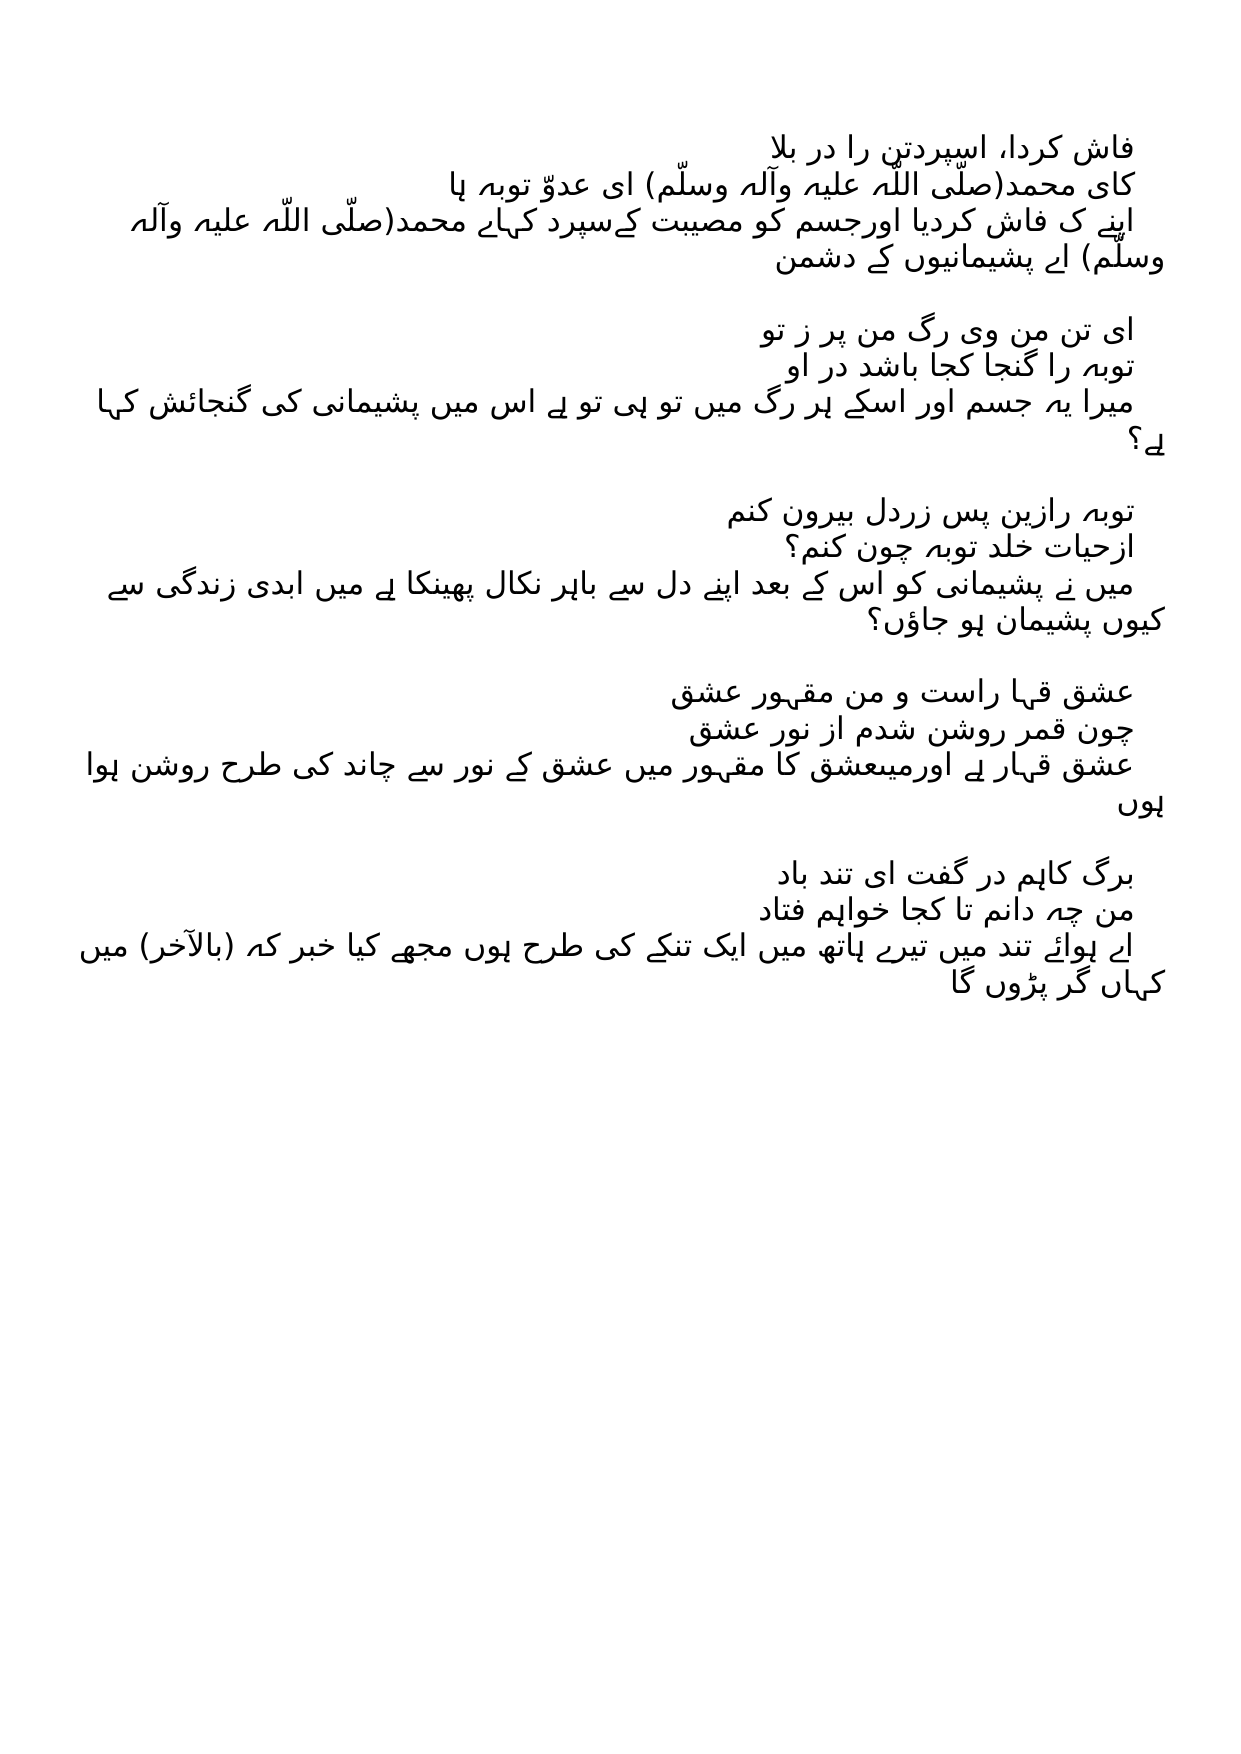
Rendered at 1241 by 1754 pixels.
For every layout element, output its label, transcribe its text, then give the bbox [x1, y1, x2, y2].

text ای تن من وی رگ من پر ز تو [75, 311, 1165, 347]
text اپنے ک فاش کردیا اورجسم کو مصیبت کےسپرد کہاے محمد(صلّی اللّہ علیہ وآلہ وسلّم) اے پشیمانیوں کے دشمن [75, 202, 1165, 275]
text من چہ دانم تا کجا خواہم فتاد [75, 891, 1165, 928]
text فاش کردا، اسپردتن را در بلا [75, 130, 1165, 166]
text توبہ رازین پس زردل بیرون کنم [75, 492, 1165, 529]
text عشق قہا راست و من مقہور عشق [75, 674, 1165, 710]
text میں نے پشیمانی کو اس کے بعد اپنے دل سے باہر نکال پھینکا ہے میں ابدی زندگی سے کیوں پشیمان ہو جاؤں؟ [75, 565, 1165, 638]
text اے ہوائے تند میں تیرے ہاتھ میں ایک تنکے کی طرح ہوں مجھے کیا خبر کہ (بالآخر) میں کہاں گر پڑوں گا [75, 928, 1165, 1001]
text کای محمد(صلّی اللّہ علیہ وآلہ وسلّم) ای عدوّ توبہ ہا [75, 166, 1165, 202]
text میرا یہ جسم اور اسکے ہر رگ میں تو ہی تو ہے اس میں پشیمانی کی گنجائش کہا ہے؟ [75, 384, 1165, 456]
text عشق قہار ہے اورمیںعشق کا مقہور میں عشق کے نور سے چاند کی طرح روشن ہوا ہوں [75, 746, 1165, 819]
text چون قمر روشن شدم از نور عشق [75, 710, 1165, 746]
text برگ کاہم در گفت ای تند باد [75, 855, 1165, 891]
text توبہ را گنجا کجا باشد در او [75, 347, 1165, 384]
text ازحیات خلد توبہ چون کنم؟ [75, 529, 1165, 565]
